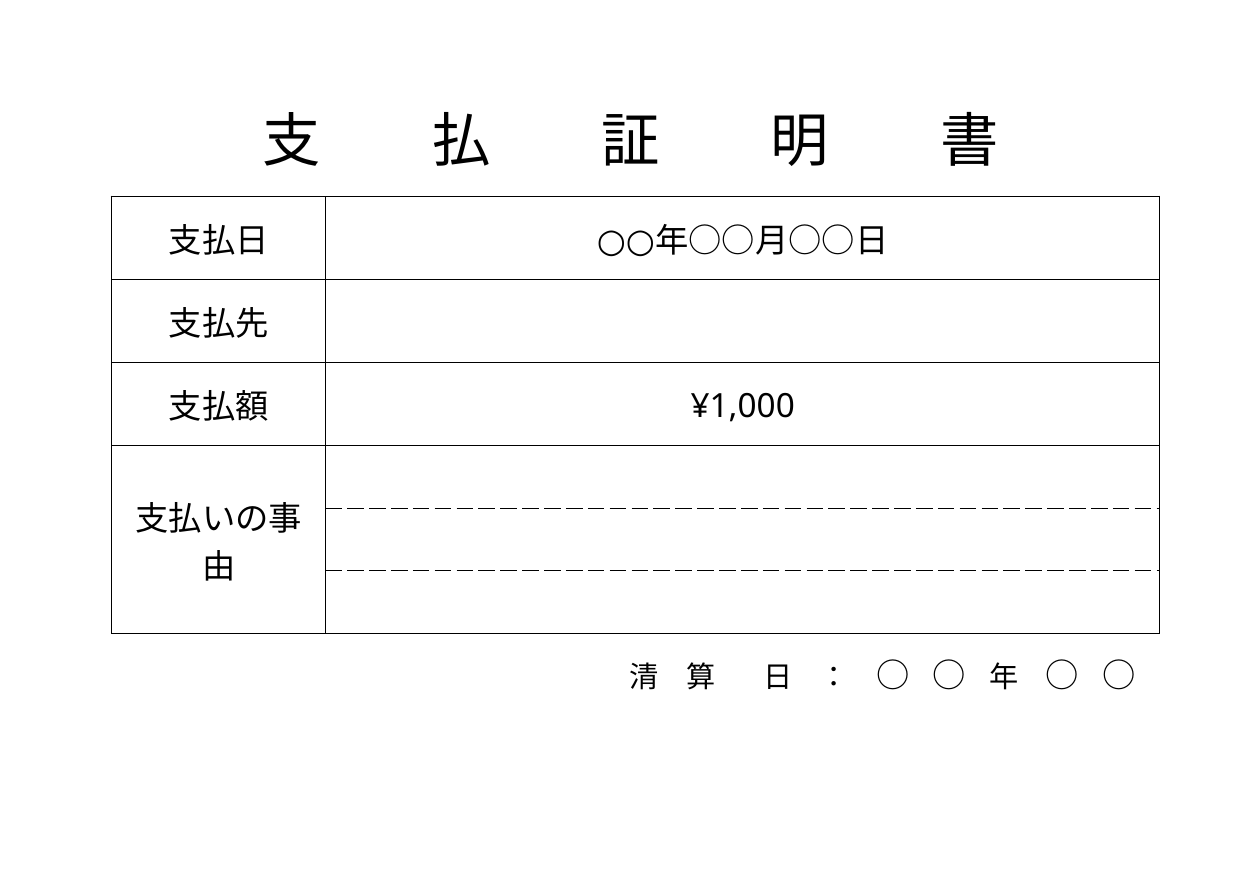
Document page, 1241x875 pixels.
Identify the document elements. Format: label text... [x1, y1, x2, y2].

table_header ○○年○○月○○日 [326, 197, 1159, 279]
text 支 払 証 明 書 [121, 76, 1166, 196]
table_header 支払日 [112, 197, 325, 279]
table_cell 支払いの事由 [112, 446, 325, 633]
table_cell [326, 446, 1159, 508]
table_cell ¥1,000 [326, 363, 1159, 445]
table_cell 支払額 [112, 363, 325, 445]
table_cell 支払先 [112, 280, 325, 362]
table_cell [326, 570, 1159, 633]
table_cell [326, 280, 1159, 362]
text 清算日：○○年○○月○○日 [608, 634, 1166, 713]
table_cell [326, 508, 1159, 570]
